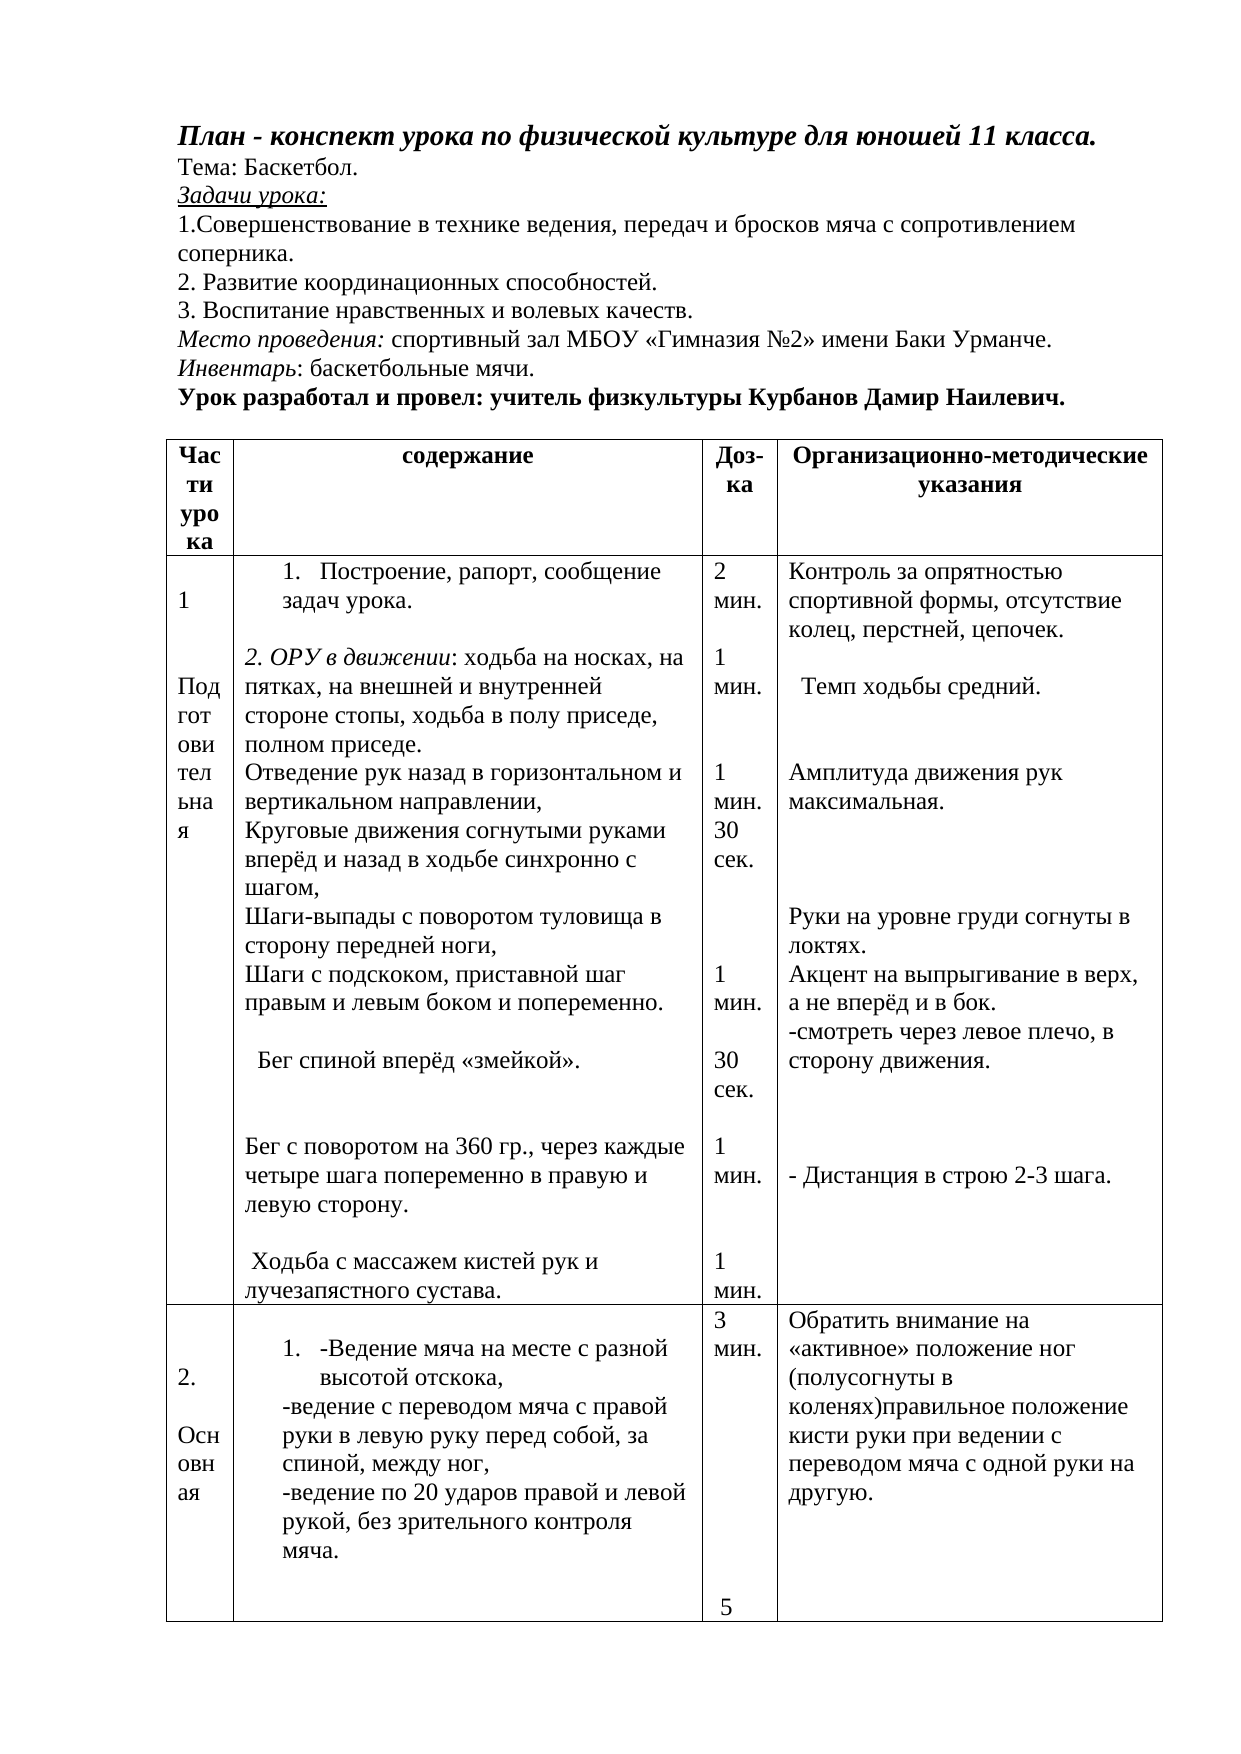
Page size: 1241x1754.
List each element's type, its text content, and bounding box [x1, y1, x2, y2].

table_header Доз-ка [703, 440, 777, 555]
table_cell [234, 1305, 702, 1621]
text План - конспект урока по физической культуре для юношей 11 класса. [177, 118, 1152, 152]
text 3. Воспитание нравственных и волевых качеств. [177, 295, 1152, 324]
text Задачи урока: [177, 180, 1152, 209]
text Урок разработал и провел: учитель физкультуры Курбанов Дамир Наилевич. [177, 382, 1152, 410]
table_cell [778, 1305, 1162, 1621]
text Инвентарь: баскетбольные мячи. [177, 353, 1152, 382]
table_header Организационно-методические указания [778, 440, 1162, 555]
table_cell 2 мин. 1 мин. 1 мин. 30 сек. 1 мин. 30 сек. 1 мин. 1 мин. [703, 556, 777, 1304]
text 2. Развитие координационных способностей. [177, 267, 1152, 295]
table_header содержание [234, 440, 702, 555]
table_cell 1 Подготовительная [167, 556, 233, 1304]
text Место проведения: спортивный зал МБОУ «Гимназия №2» имени Баки Урманче. [177, 324, 1152, 353]
table_header Части урока [167, 440, 233, 555]
text Тема: Баскетбол. [177, 152, 1152, 180]
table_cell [703, 1305, 777, 1621]
table_cell 2. Основная [167, 1305, 233, 1621]
table_cell Контроль за опрятностью спортивной формы, отсутствие колец, перстней, цепочек. Темп ходьбы средний. Амплитуда движения рук максимальная. Руки на уровне груди согнуты в локтях. Акцент на выпрыгивание в верх, а не вперёд и в бок. -смотреть через левое плечо, в сторону движения. - Дистанция в строю 2-3 шага. [778, 556, 1162, 1304]
text 1.Совершенствование в технике ведения, передач и бросков мяча с сопротивлением соперника. [177, 209, 1152, 267]
table_cell Построение, рапорт, сообщение задач урока. 2. ОРУ в движении: ходьба на носках, на пятках, на внешней и внутренней стороне стопы, ходьба в полу приседе, полном приседе. Отведение рук назад в горизонтальном и вертикальном направлении, Круговые движения согнутыми руками вперёд и назад в ходьбе синхронно с шагом, Шаги-выпады с поворотом туловища в сторону передней ноги, Шаги с подскоком, приставной шаг правым и левым боком и попеременно. Бег спиной вперёд «змейкой». Бег с поворотом на 360 гр., через каждые четыре шага попеременно в правую и левую сторону. Ходьба с массажем кистей рук и лучезапястного сустава. [234, 556, 702, 1304]
